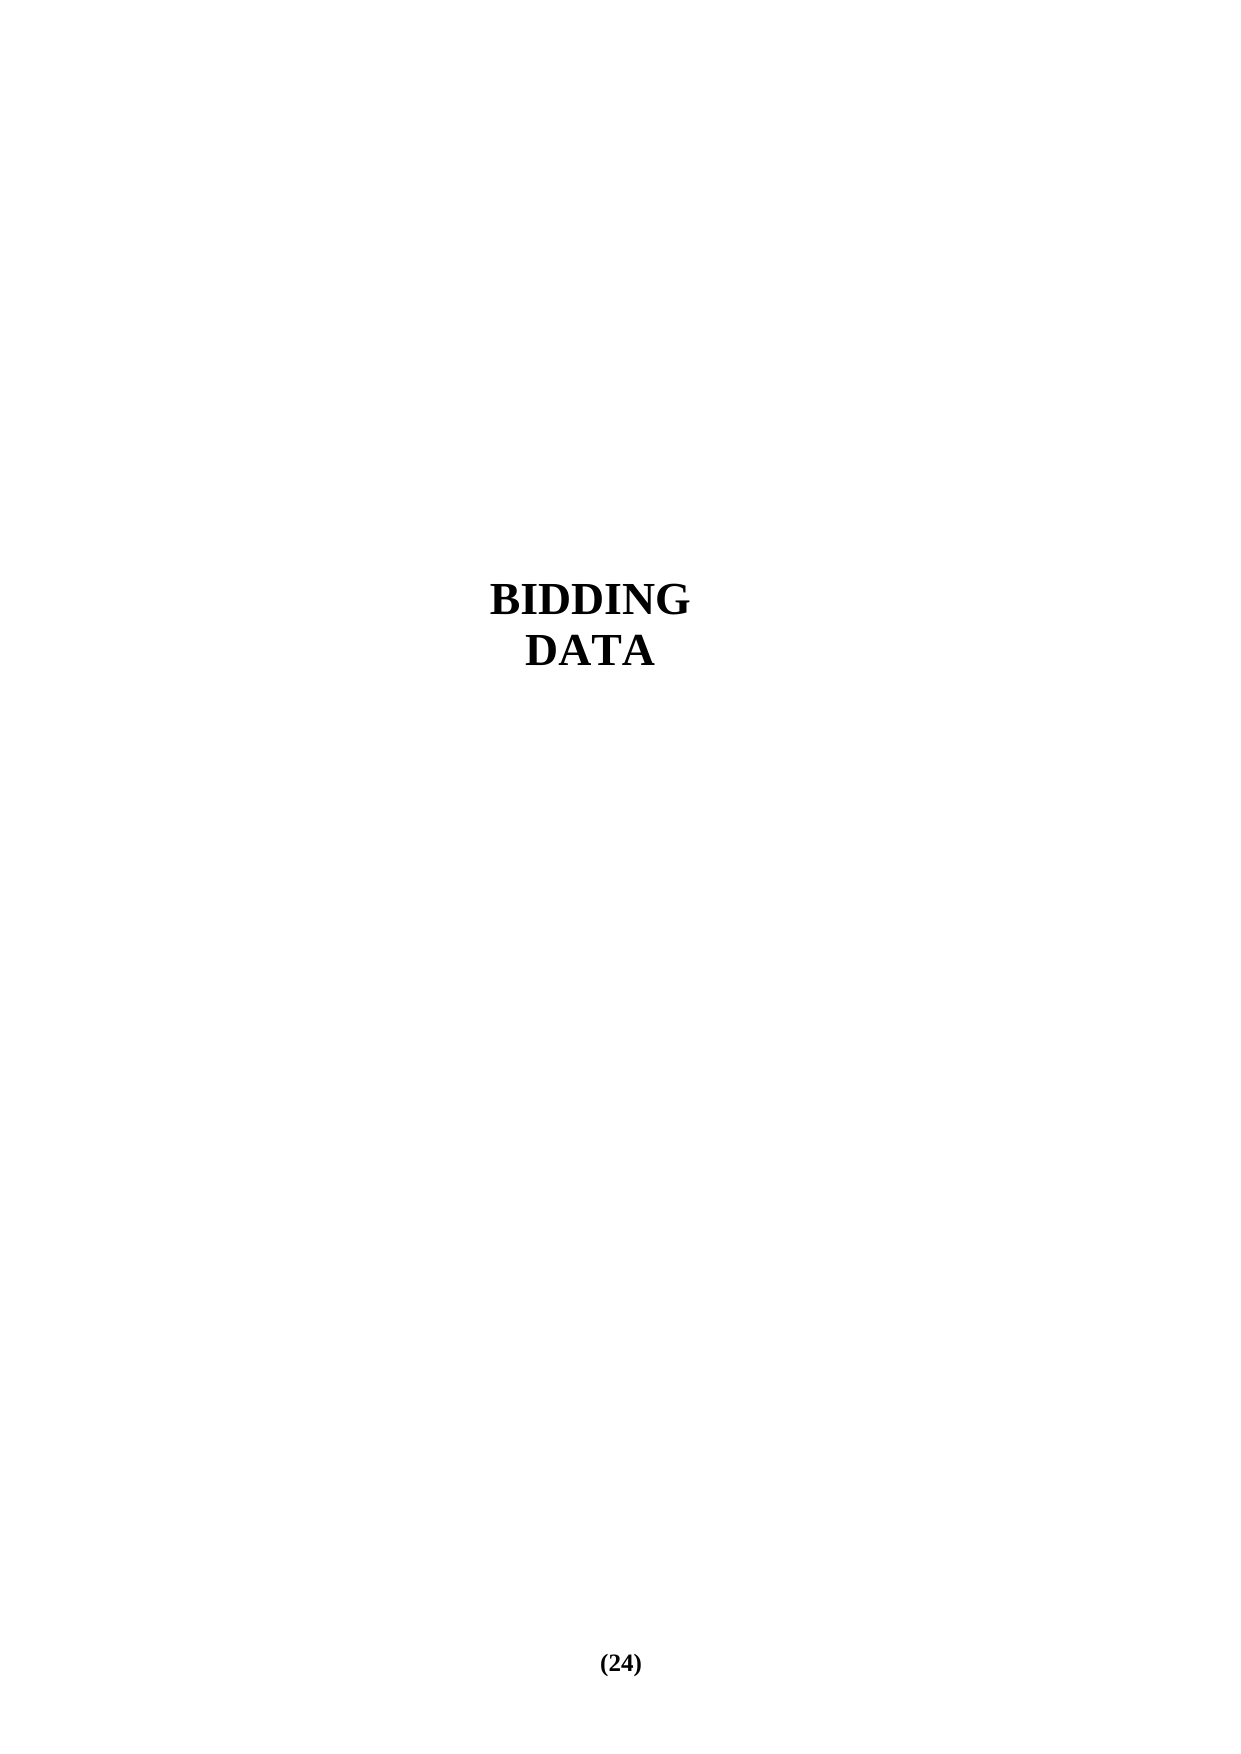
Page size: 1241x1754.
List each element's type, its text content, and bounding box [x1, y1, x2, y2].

text (24) [600, 1648, 692, 1677]
text BIDDING [489, 571, 692, 624]
text DATA [525, 624, 692, 676]
